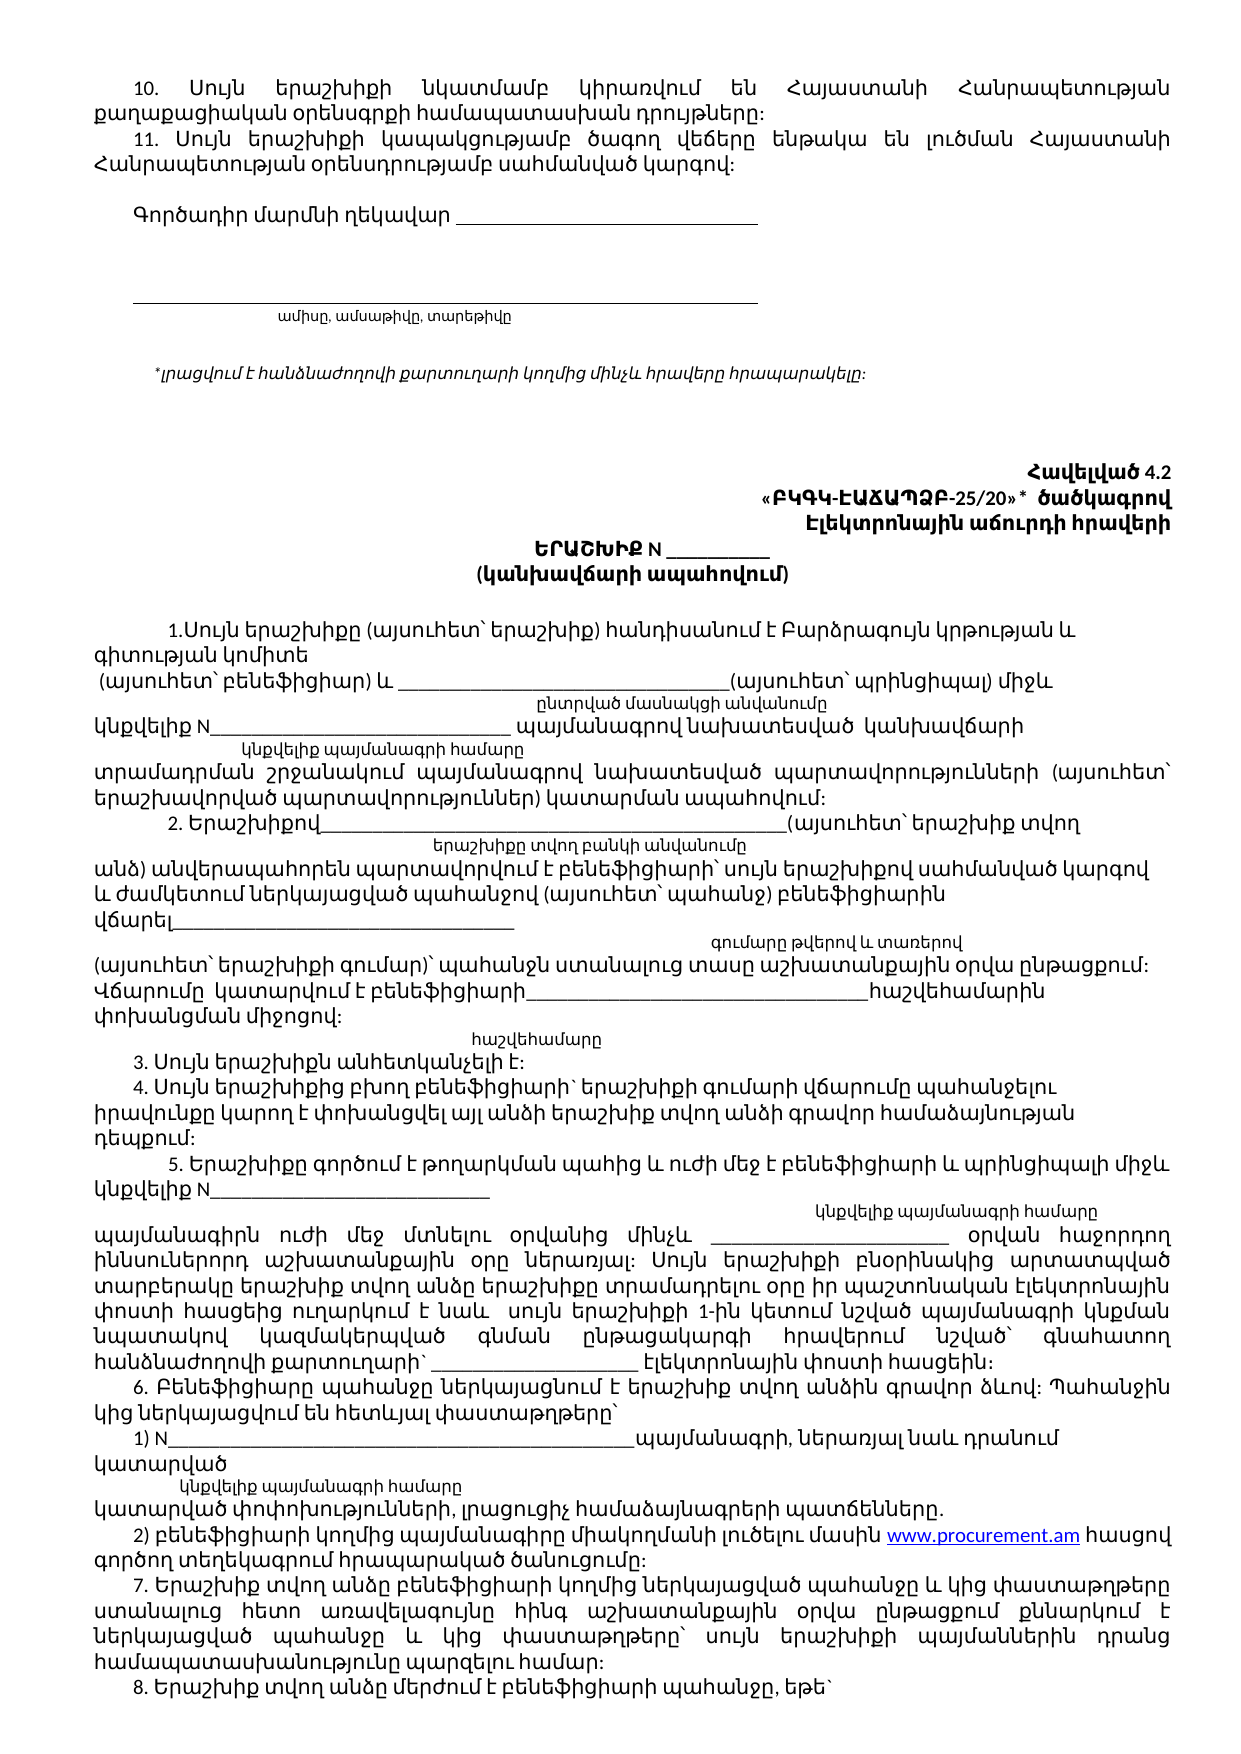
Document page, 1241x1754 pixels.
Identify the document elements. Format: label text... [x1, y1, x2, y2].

text հաշվեհամարը [94, 1029, 1171, 1049]
text Հավելված 4.2 [94, 459, 1171, 485]
text (այսուհետ՝ երաշխիքի գումար)՝ պահանջն ստանալուց տասը աշխատանքային օրվա ընթացքում: Վճարումը կատարվում է բենեֆիցիարի_________________________________հաշվեհամարին փոխանցման միջոցով: [94, 953, 1171, 1029]
text (կանխավճարի ապահովում) [94, 561, 1171, 587]
text գումարը թվերով և տառերով [94, 932, 1171, 953]
text ընտրված մասնակցի անվանումը [94, 693, 1171, 714]
text անձ) անվերապահորեն պարտավորվում է բենեֆիցիարի՝ սույն երաշխիքով սահմանված կարգով և ժամկետում ներկայացված պահանջով (այսուհետ՝ պահանջ) բենեֆիցիարին վճարել_________________________________ [94, 856, 1171, 932]
text 6. Բենեֆիցիարը պահանջը ներկայացնում է երաշխիք տվող անձին գրավոր ձևով: Պահանջին կից ներկայացվում են հետևյալ փաստաթղթերը՝ [94, 1374, 1171, 1425]
text կնքվելիք N_____________________________ պայմանագրով նախատեսված կանխավճարի [94, 714, 1171, 739]
text երաշխիքը տվող բանկի անվանումը [94, 836, 1171, 856]
text 11. Սույն երաշխիքի կապակցությամբ ծագող վեճերը ենթակա են լուծման Հայաստանի Հանրապետության օրենսդրությամբ սահմանված կարգով: [94, 126, 1171, 177]
text ամիսը, ամսաթիվը, տարեթիվը [94, 307, 1171, 338]
text 2) բենեֆիցիարի կողմից պայմանագիրը միակողմանի լուծելու մասին www.procurement.am հասցով գործող տեղեկագրում հրապարակած ծանուցումը: [94, 1522, 1171, 1573]
text 1) N_____________________________________________պայմանագրի, ներառյալ նաև դրանում կատարված [94, 1425, 1171, 1476]
text 7. Երաշխիք տվող անձը բենեֆիցիարի կողմից ներկայացված պահանջը և կից փաստաթղթերը ստանալուց հետո առավելագույնը հինգ աշխատանքային օրվա ընթացքում քննարկում է ներկայացված պահանջը և կից փաստաթղթերը՝ սույն երաշխիքի պայմաններին դրանց համապատասխանությունը պարզելու համար: [94, 1573, 1171, 1674]
text կնքվելիք պայմանագրի համարը [94, 1476, 1171, 1496]
text Էլեկտրոնային աճուրդի հրավերի [94, 510, 1171, 536]
text կատարված փոփոխությունների, լրացուցիչ համաձայնագրերի պատճենները. [94, 1496, 1171, 1522]
text ԵՐԱՇԽԻՔ N __________ [94, 536, 1171, 561]
text կնքվելիք պայմանագրի համարը [94, 739, 1171, 759]
text կնքվելիք պայմանագրի համարը [610, 1202, 1171, 1222]
text 5. Երաշխիքը գործում է թողարկման պահից և ուժի մեջ է բենեֆիցիարի և պրինցիպալի միջև կնքվելիք N___________________________ [94, 1151, 1171, 1202]
text տրամադրման շրջանակում պայմանագրով նախատեսված պարտավորությունների (այսուհետ՝ երաշխավորված պարտավորություններ) կատարման ապահովում: [94, 759, 1171, 810]
text 10. Սույն երաշխիքի նկատմամբ կիրառվում են Հայաստանի Հանրապետության քաղաքացիական օրենսգրքի համապատասխան դրույթները: [94, 75, 1171, 126]
text 4. Սույն երաշխիքից բխող բենեֆիցիարի` երաշխիքի գումարի վճարումը պահանջելու իրավունքը կարող է փոխանցվել այլ անձի երաշխիք տվող անձի գրավոր համաձայնության դեպքում: [94, 1074, 1171, 1151]
text «ԲԿԳԿ-ԷԱՃԱՊՁԲ-25/20»* ծածկագրով [94, 485, 1171, 510]
text 3. Սույն երաշխիքն անհետկանչելի է: [94, 1049, 1171, 1074]
text 1.Սույն երաշխիքը (այսուհետ՝ երաշխիք) հանդիսանում է Բարձրագույն կրթության և գիտության կոմիտե [94, 617, 1171, 668]
text *լրացվում է հանձնաժողովի քարտուղարի կողմից մինչև հրավերը հրապարակելը: [94, 363, 1171, 383]
list պայմանագիրն ուժի մեջ մտնելու օրվանից մինչև _______________________ օրվան հաջորդող իննսուներորդ աշխատանքային օրը ներառյալ: Սույն երաշխիքի բնօրինակից արտատպված տարբերակը երաշխիք տվող անձը երաշխիքը տրամադրելու օրը իր պաշտոնական էլեկտրոնային փոստի հասցեից ուղարկում է նաև սույն երաշխիքի 1-ին կետում նշված պայմանագրի կնքման նպատակով կազմակերպված գնման ընթացակարգի հրավերում նշված՝ գնահատող հանձնաժողովի քարտուղարի` ____________________ էլեկտրոնային փոստի հասցեին։ [94, 1222, 1171, 1374]
text 2. Երաշխիքով_____________________________________________(այսուհետ՝ երաշխիք տվող [94, 810, 1171, 836]
text (այսուհետ՝ բենեֆիցիար) և ________________________________(այսուհետ՝ պրինցիպալ) միջև [94, 668, 1171, 693]
text Գործադիր մարմնի ղեկավար [94, 202, 1171, 227]
text 8. Երաշխիք տվող անձը մերժում է բենեֆիցիարի պահանջը, եթե` [94, 1674, 1171, 1700]
